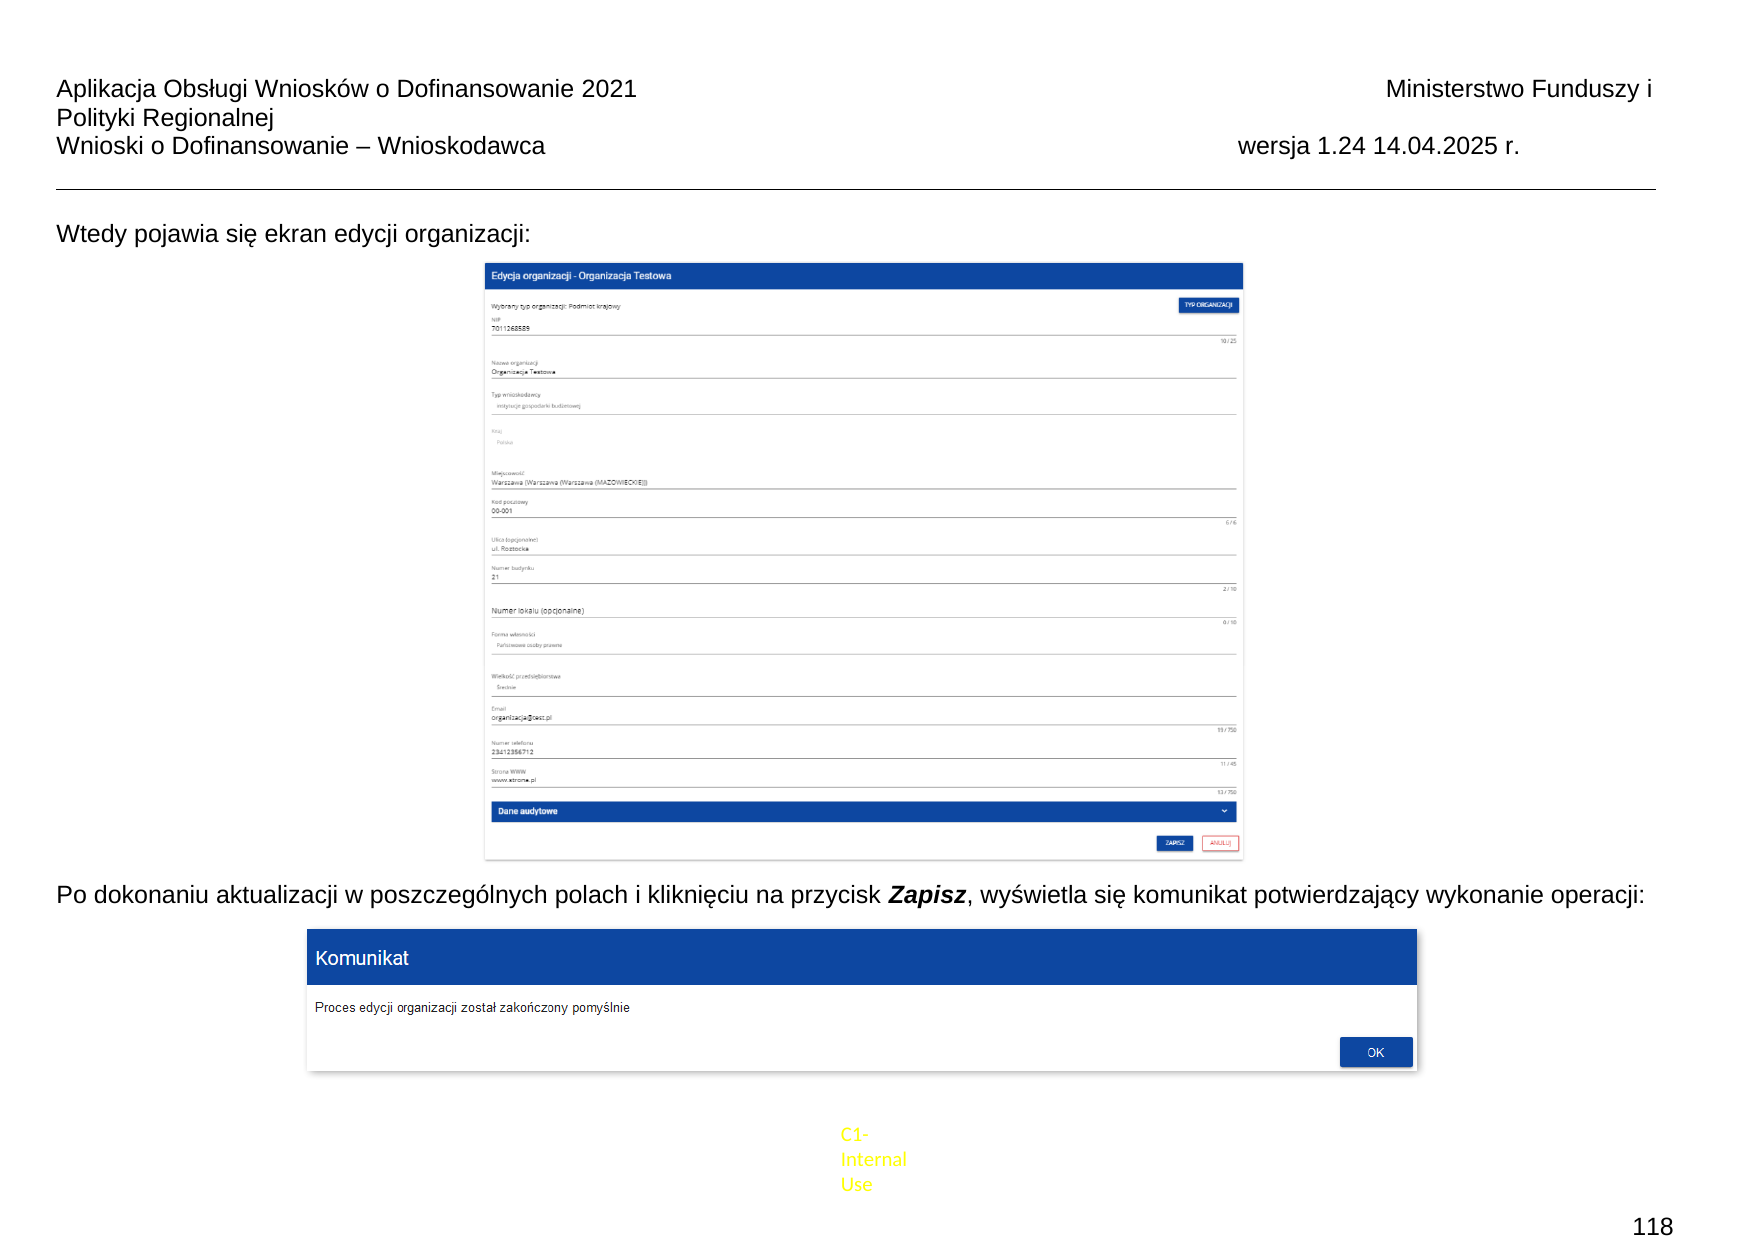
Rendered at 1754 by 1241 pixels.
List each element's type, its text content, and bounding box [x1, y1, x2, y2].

picture [307, 929, 1417, 1071]
text Po dokonaniu aktualizacji w poszczególnych polach i kliknięciu na przycisk Zapisz, wyświetla się komunikat potwierdzający wykonanie operacji: [56, 880, 1674, 909]
text Wtedy pojawia się ekran edycji organizacji: [56, 219, 1674, 247]
picture [482, 261, 1248, 866]
